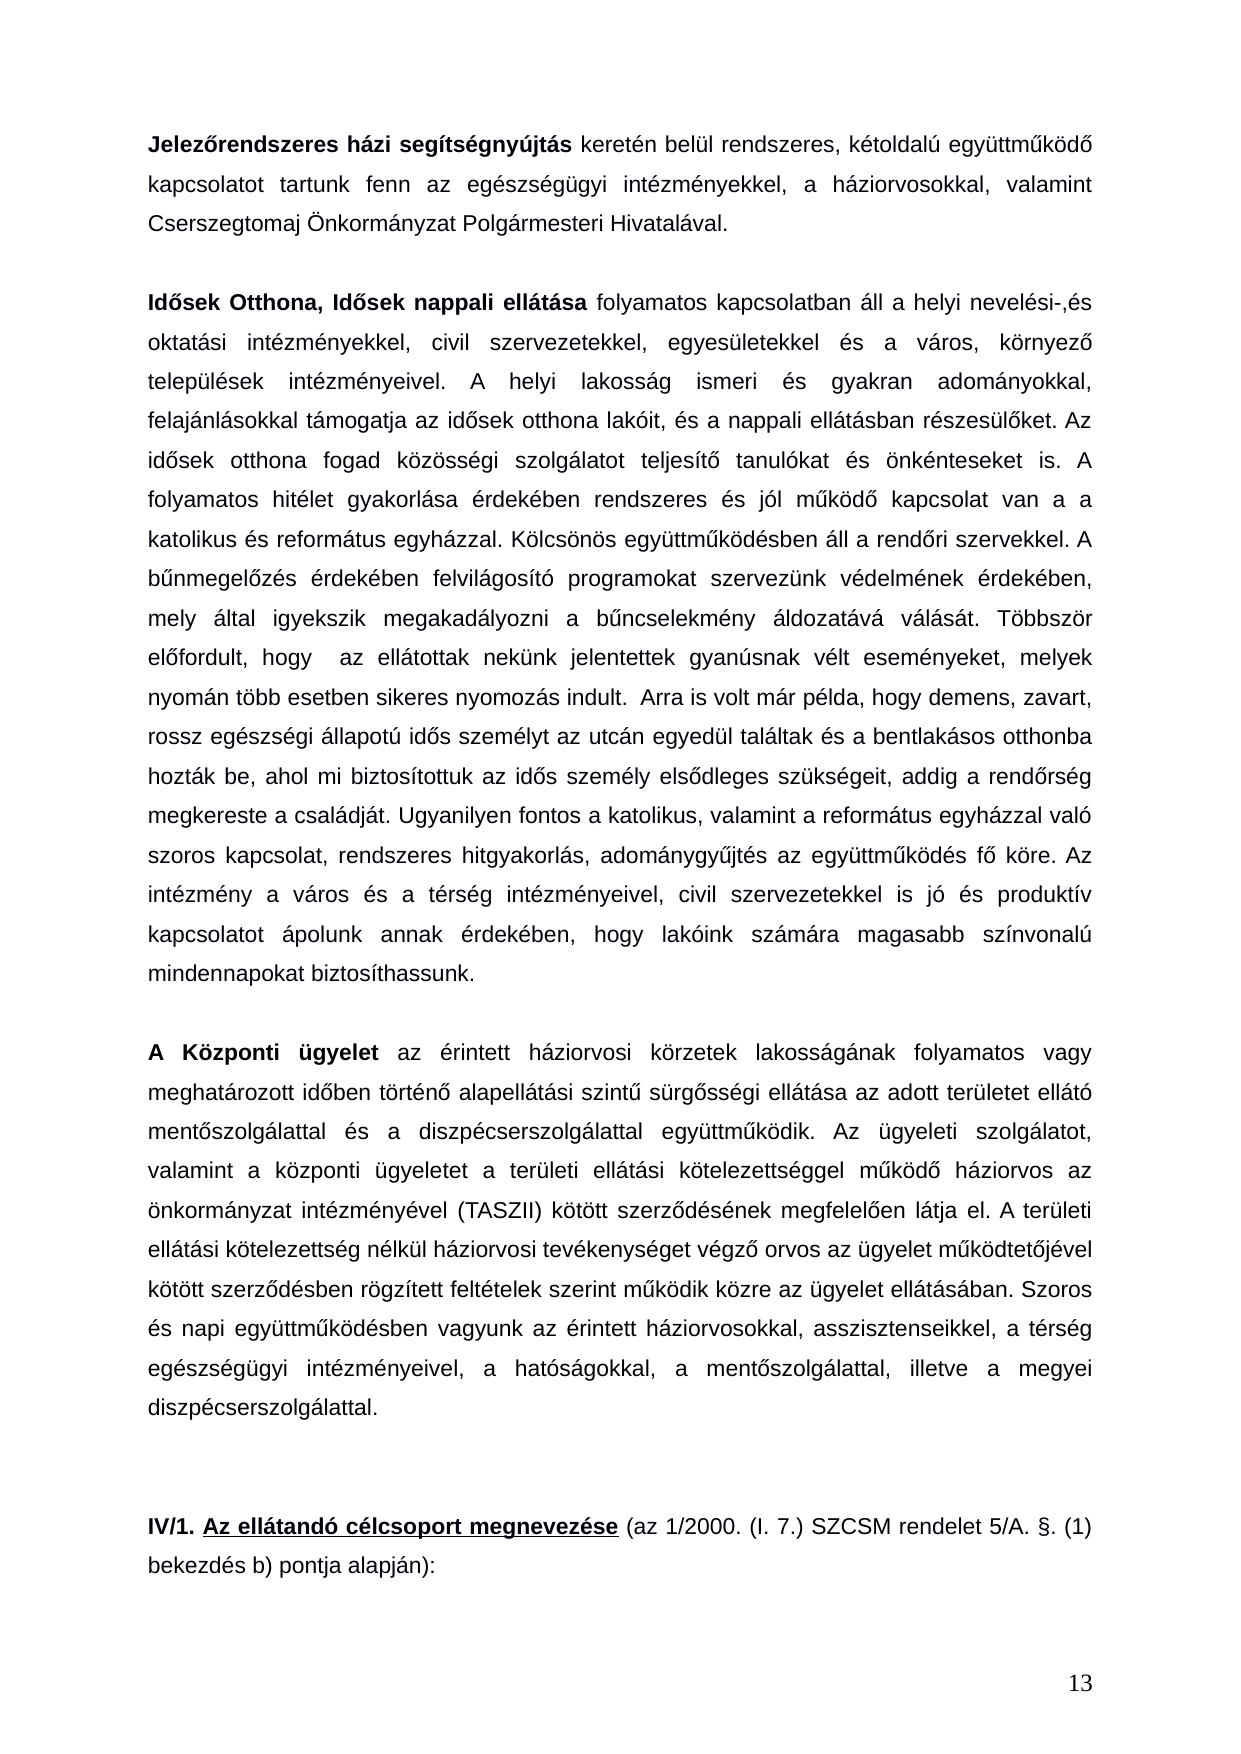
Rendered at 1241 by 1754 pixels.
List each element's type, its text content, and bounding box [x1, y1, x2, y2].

text IV/1. Az ellátandó célcsoport megnevezése (az 1/2000. (I. 7.) SZCSM rendelet 5/A. §. (1) bekezdés b) pontja alapján): [148, 1513, 1093, 1579]
text A Központi ügyelet az érintett háziorvosi körzetek lakosságának folyamatos vagy meghatározott időben történő alapellátási szintű sürgősségi ellátása az adott területet ellátó mentőszolgálattal és a diszpécserszolgálattal együttműködik. Az ügyeleti szolgálatot, valamint a központi ügyeletet a területi ellátási kötelezettséggel működő háziorvos az önkormányzat intézményével (TASZII) kötött szerződésének megfelelően látja el. A területi ellátási kötelezettség nélkül háziorvosi tevékenységet végző orvos az ügyelet működtetőjével kötött szerződésben rögzített feltételek szerint működik közre az ügyelet ellátásában. Szoros és napi együttműködésben vagyunk az érintett háziorvosokkal, asszisztenseikkel, a térség egészségügyi intézményeivel, a hatóságokkal, a mentőszolgálattal, illetve a megyei diszpécserszolgálattal. [148, 1039, 1093, 1421]
text Idősek Otthona, Idősek nappali ellátása folyamatos kapcsolatban áll a helyi nevelési-,és oktatási intézményekkel, civil szervezetekkel, egyesületekkel és a város, környező települések intézményeivel. A helyi lakosság ismeri és gyakran adományokkal, felajánlásokkal támogatja az idősek otthona lakóit, és a nappali ellátásban részesülőket. Az idősek otthona fogad közösségi szolgálatot teljesítő tanulókat és önkénteseket is. A folyamatos hitélet gyakorlása érdekében rendszeres és jól működő kapcsolat van a a katolikus és református egyházzal. Kölcsönös együttműködésben áll a rendőri szervekkel. A bűnmegelőzés érdekében felvilágosító programokat szervezünk védelmének érdekében, mely által igyekszik megakadályozni a bűncselekmény áldozatává válását. Többször előfordult, hogy az ellátottak nekünk jelentettek gyanúsnak vélt eseményeket, melyek nyomán több esetben sikeres nyomozás indult. Arra is volt már példa, hogy demens, zavart, rossz egészségi állapotú idős személyt az utcán egyedül találtak és a bentlakásos otthonba hozták be, ahol mi biztosítottuk az idős személy elsődleges szükségeit, addig a rendőrség megkereste a családját. Ugyanilyen fontos a katolikus, valamint a református egyházzal való szoros kapcsolat, rendszeres hitgyakorlás, adománygyűjtés az együttműködés fő köre. Az intézmény a város és a térség intézményeivel, civil szervezetekkel is jó és produktív kapcsolatot ápolunk annak érdekében, hogy lakóink számára magasabb színvonalú mindennapokat biztosíthassunk. [148, 289, 1093, 986]
text Jelezőrendszeres házi segítségnyújtás keretén belül rendszeres, kétoldalú együttműködő kapcsolatot tartunk fenn az egészségügyi intézményekkel, a háziorvosokkal, valamint Cserszegtomaj Önkormányzat Polgármesteri Hivatalával. [148, 131, 1093, 236]
